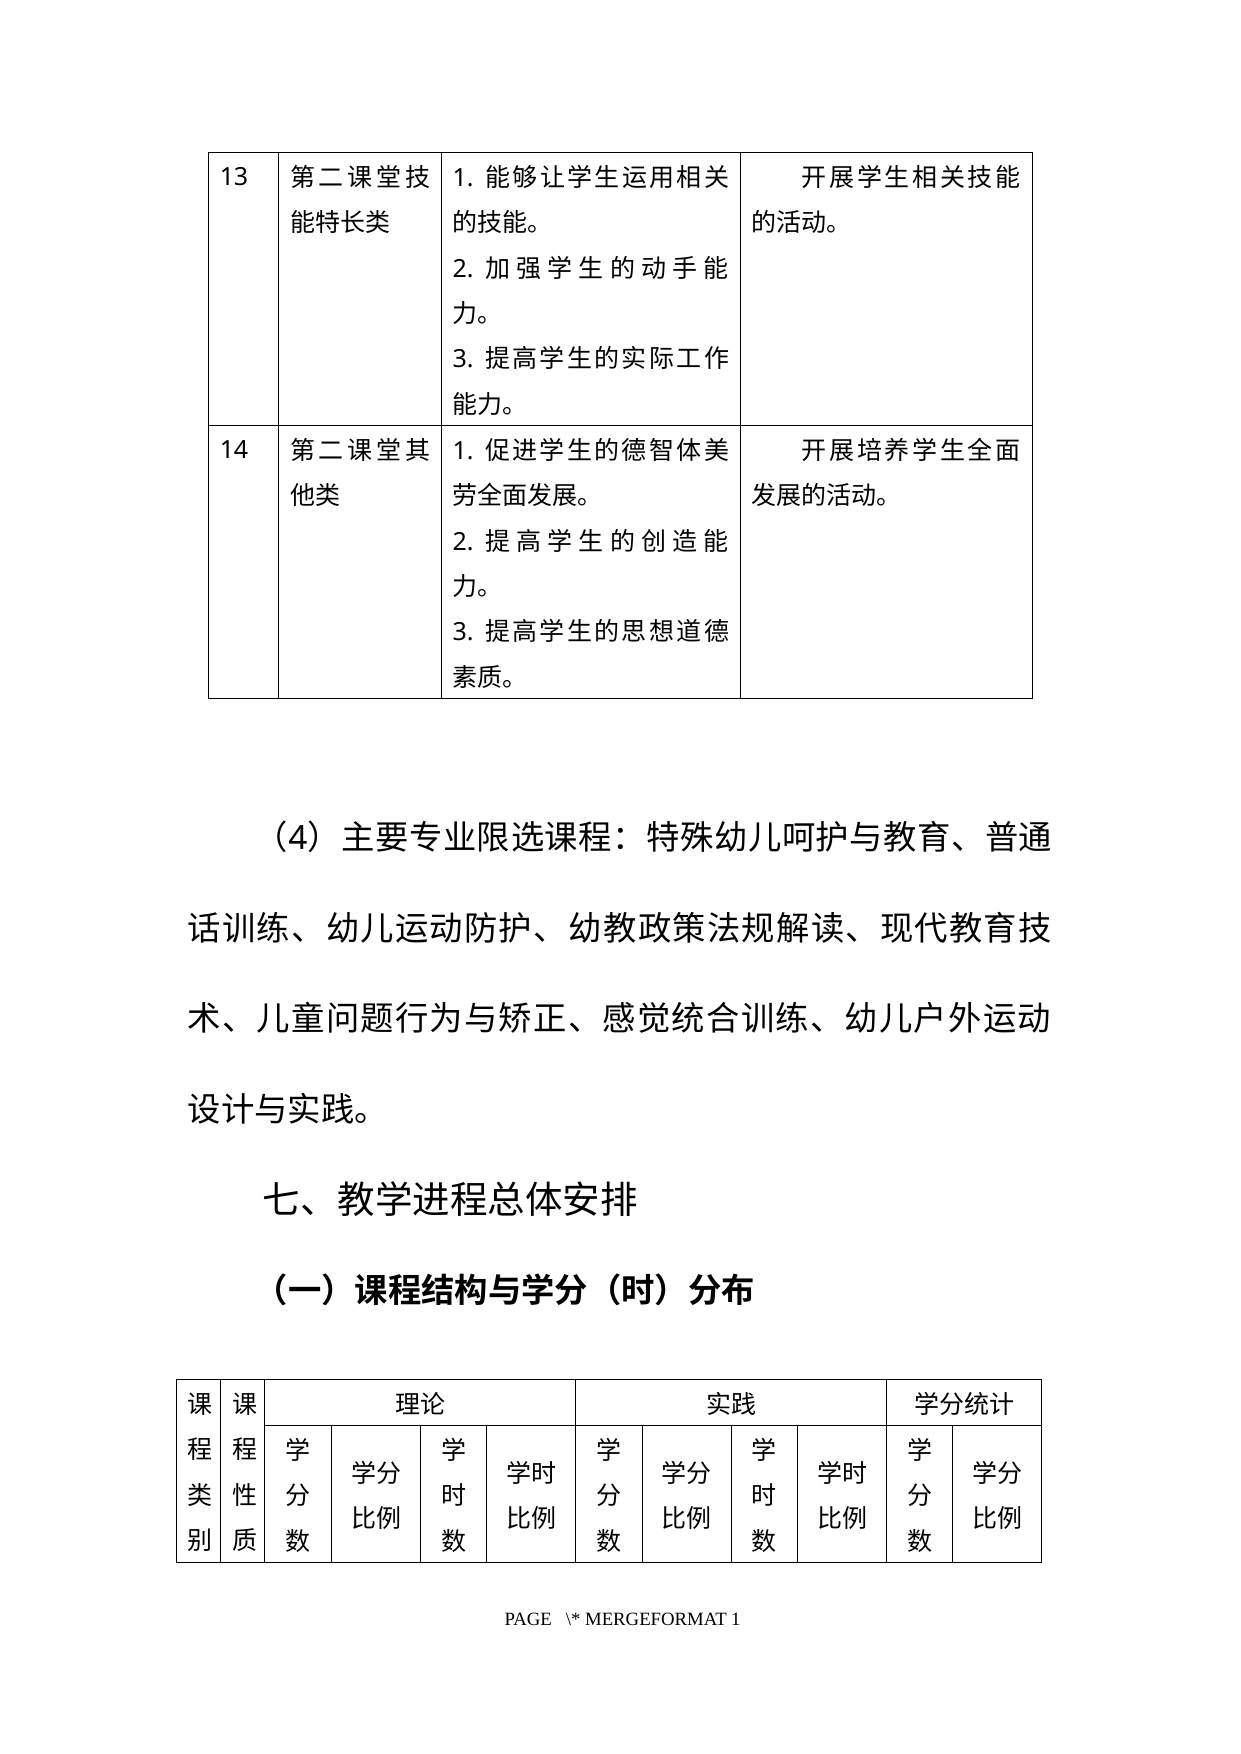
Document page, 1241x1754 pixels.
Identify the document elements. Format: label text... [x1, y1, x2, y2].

table_cell 学分数 [576, 1426, 642, 1562]
table_cell 学时 比例 [487, 1426, 575, 1562]
table_header 学分统计 [887, 1380, 1041, 1425]
table_header 课程 性质 [221, 1380, 264, 1562]
table_header 课程类别 [177, 1380, 220, 1562]
table_cell 14 [209, 426, 278, 698]
table_cell 第二课堂其他类 [279, 426, 441, 698]
table_cell 学分数 [265, 1426, 331, 1562]
table_cell 学时数 [421, 1426, 486, 1562]
table_cell 第二课堂技能特长类 [279, 153, 441, 425]
table_cell 学时 数 [732, 1426, 797, 1562]
table_cell 开展学生相关技能的活动。 [741, 153, 1032, 425]
table_cell 学分 比例 [953, 1426, 1041, 1562]
table_header 实践 [576, 1380, 886, 1425]
table_cell 13 [209, 153, 278, 425]
table_cell 学时 比例 [798, 1426, 886, 1562]
table_cell 能够让学生运用相关的技能。 加强学生的动手能力。 提高学生的实际工作能力。 [442, 153, 740, 425]
table_cell 学分 比例 [332, 1426, 420, 1562]
subtitle （一）课程结构与学分（时）分布 [187, 1243, 1053, 1333]
table_cell 学分 比例 [643, 1426, 731, 1562]
table_cell 学分数 [887, 1426, 952, 1562]
subtitle 七、教学进程总体安排 [187, 1152, 1053, 1243]
table_cell 开展培养学生全面发展的活动。 [741, 426, 1032, 698]
table_header 理论 [265, 1380, 575, 1425]
table_cell 促进学生的德智体美劳全面发展。 提高学生的创造能力。 提高学生的思想道德素质。 [442, 426, 740, 698]
text （4）主要专业限选课程：特殊幼儿呵护与教育、普通话训练、幼儿运动防护、幼教政策法规解读、现代教育技术、儿童问题行为与矫正、感觉统合训练、幼儿户外运动设计与实践。 [187, 789, 1053, 1152]
